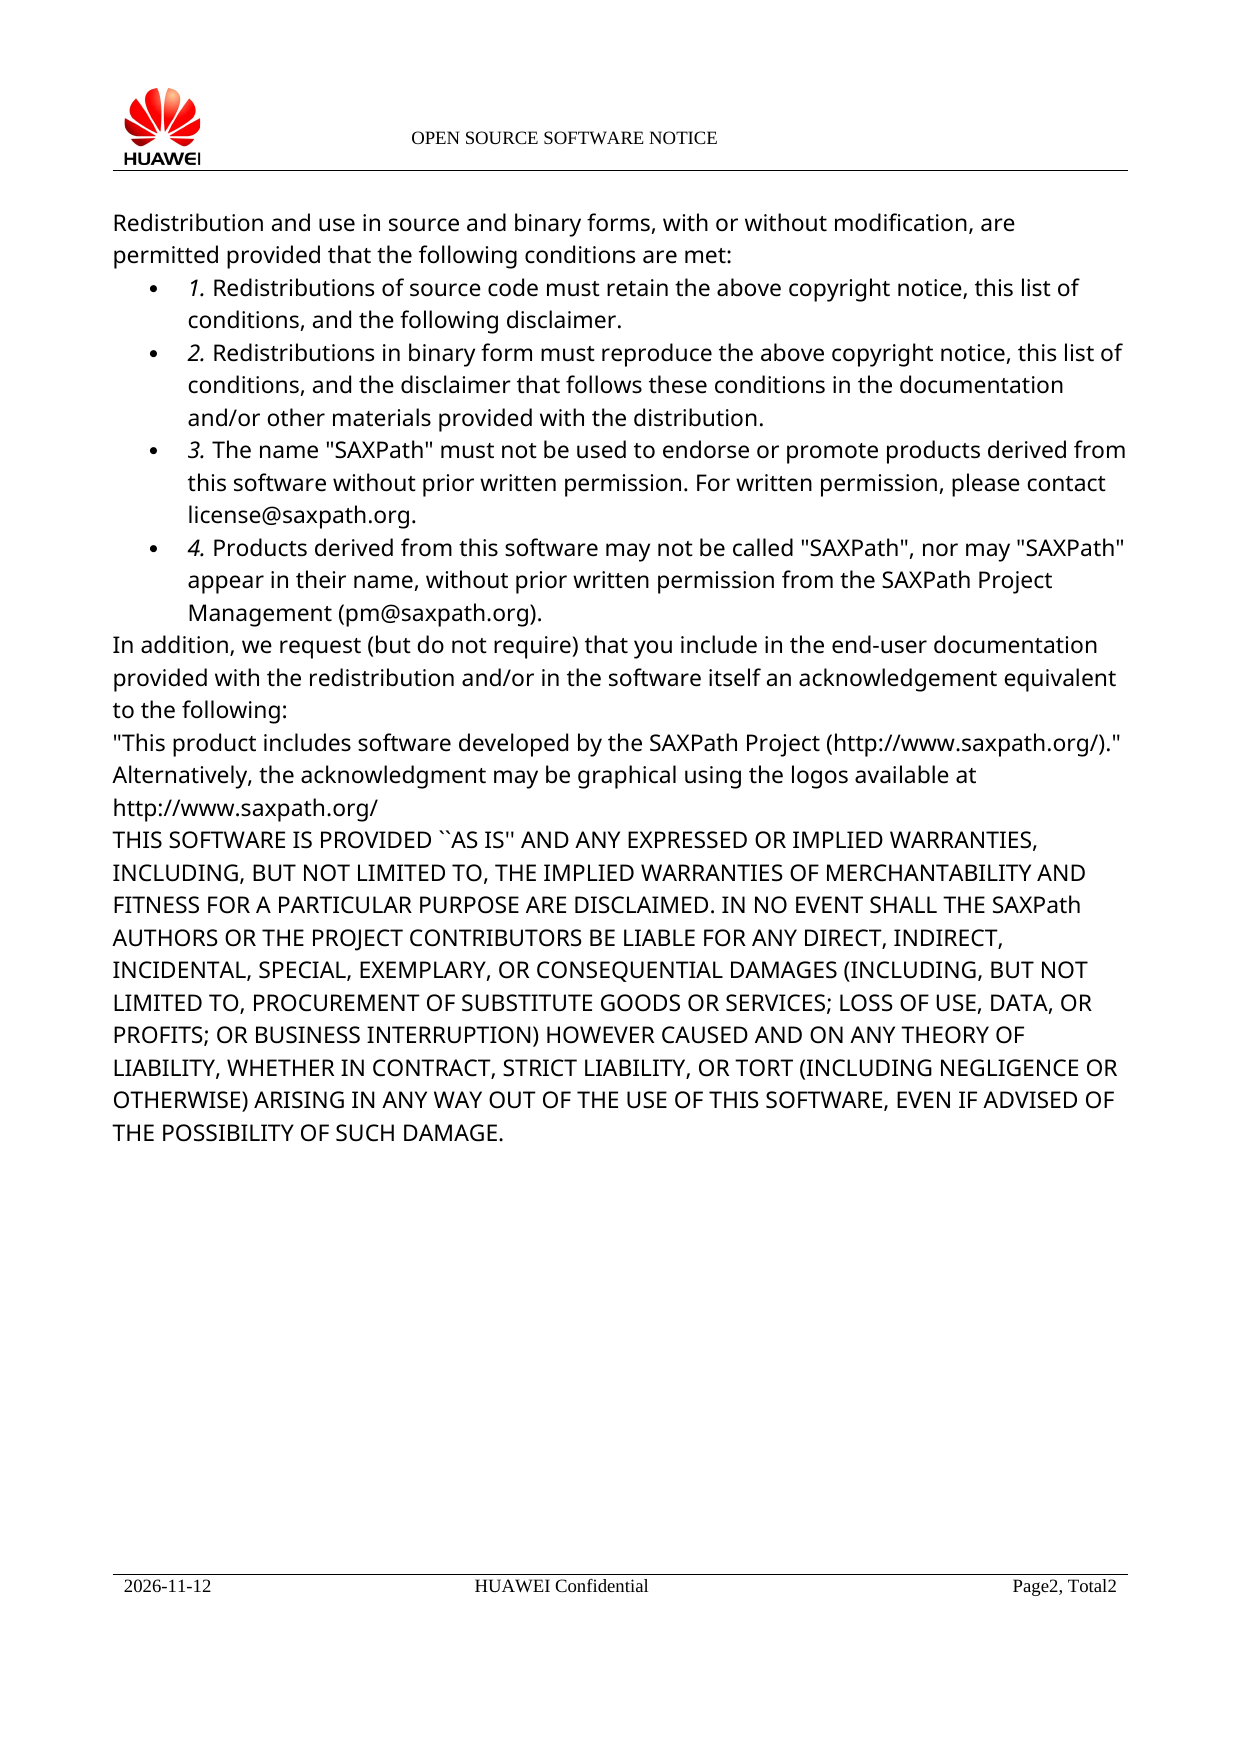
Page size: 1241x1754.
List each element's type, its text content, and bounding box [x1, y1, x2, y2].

list 2. Redistributions in binary form must reproduce the above copyright notice, this list of conditions, and the disclaimer that follows these conditions in the documentation and/or other materials provided with the distribution. [150, 336, 1128, 434]
list 3. The name "SAXPath" must not be used to endorse or promote products derived from this software without prior written permission. For written permission, please contact license@saxpath.org. [150, 434, 1128, 531]
text Redistribution and use in source and binary forms, with or without modification, are permitted provided that the following conditions are met: [112, 206, 1128, 271]
list 4. Products derived from this software may not be called "SAXPath", nor may "SAXPath" appear in their name, without prior written permission from the SAXPath Project Management (pm@saxpath.org). [150, 531, 1128, 629]
text Alternatively, the acknowledgment may be graphical using the logos available at http://www.saxpath.org/ [112, 759, 1128, 824]
text In addition, we request (but do not require) that you include in the end-user documentation provided with the redistribution and/or in the software itself an acknowledgement equivalent to the following: "This product includes software developed by the SAXPath Project (http://www.saxpath.org/)." [112, 629, 1128, 759]
list 1. Redistributions of source code must retain the above copyright notice, this list of conditions, and the following disclaimer. [150, 271, 1128, 336]
picture [124, 88, 201, 165]
text THIS SOFTWARE IS PROVIDED ``AS IS'' AND ANY EXPRESSED OR IMPLIED WARRANTIES, INCLUDING, BUT NOT LIMITED TO, THE IMPLIED WARRANTIES OF MERCHANTABILITY AND FITNESS FOR A PARTICULAR PURPOSE ARE DISCLAIMED. IN NO EVENT SHALL THE SAXPath AUTHORS OR THE PROJECT CONTRIBUTORS BE LIABLE FOR ANY DIRECT, INDIRECT, INCIDENTAL, SPECIAL, EXEMPLARY, OR CONSEQUENTIAL DAMAGES (INCLUDING, BUT NOT LIMITED TO, PROCUREMENT OF SUBSTITUTE GOODS OR SERVICES; LOSS OF USE, DATA, OR PROFITS; OR BUSINESS INTERRUPTION) HOWEVER CAUSED AND ON ANY THEORY OF LIABILITY, WHETHER IN CONTRACT, STRICT LIABILITY, OR TORT (INCLUDING NEGLIGENCE OR OTHERWISE) ARISING IN ANY WAY OUT OF THE USE OF THIS SOFTWARE, EVEN IF ADVISED OF THE POSSIBILITY OF SUCH DAMAGE. [112, 824, 1128, 1149]
